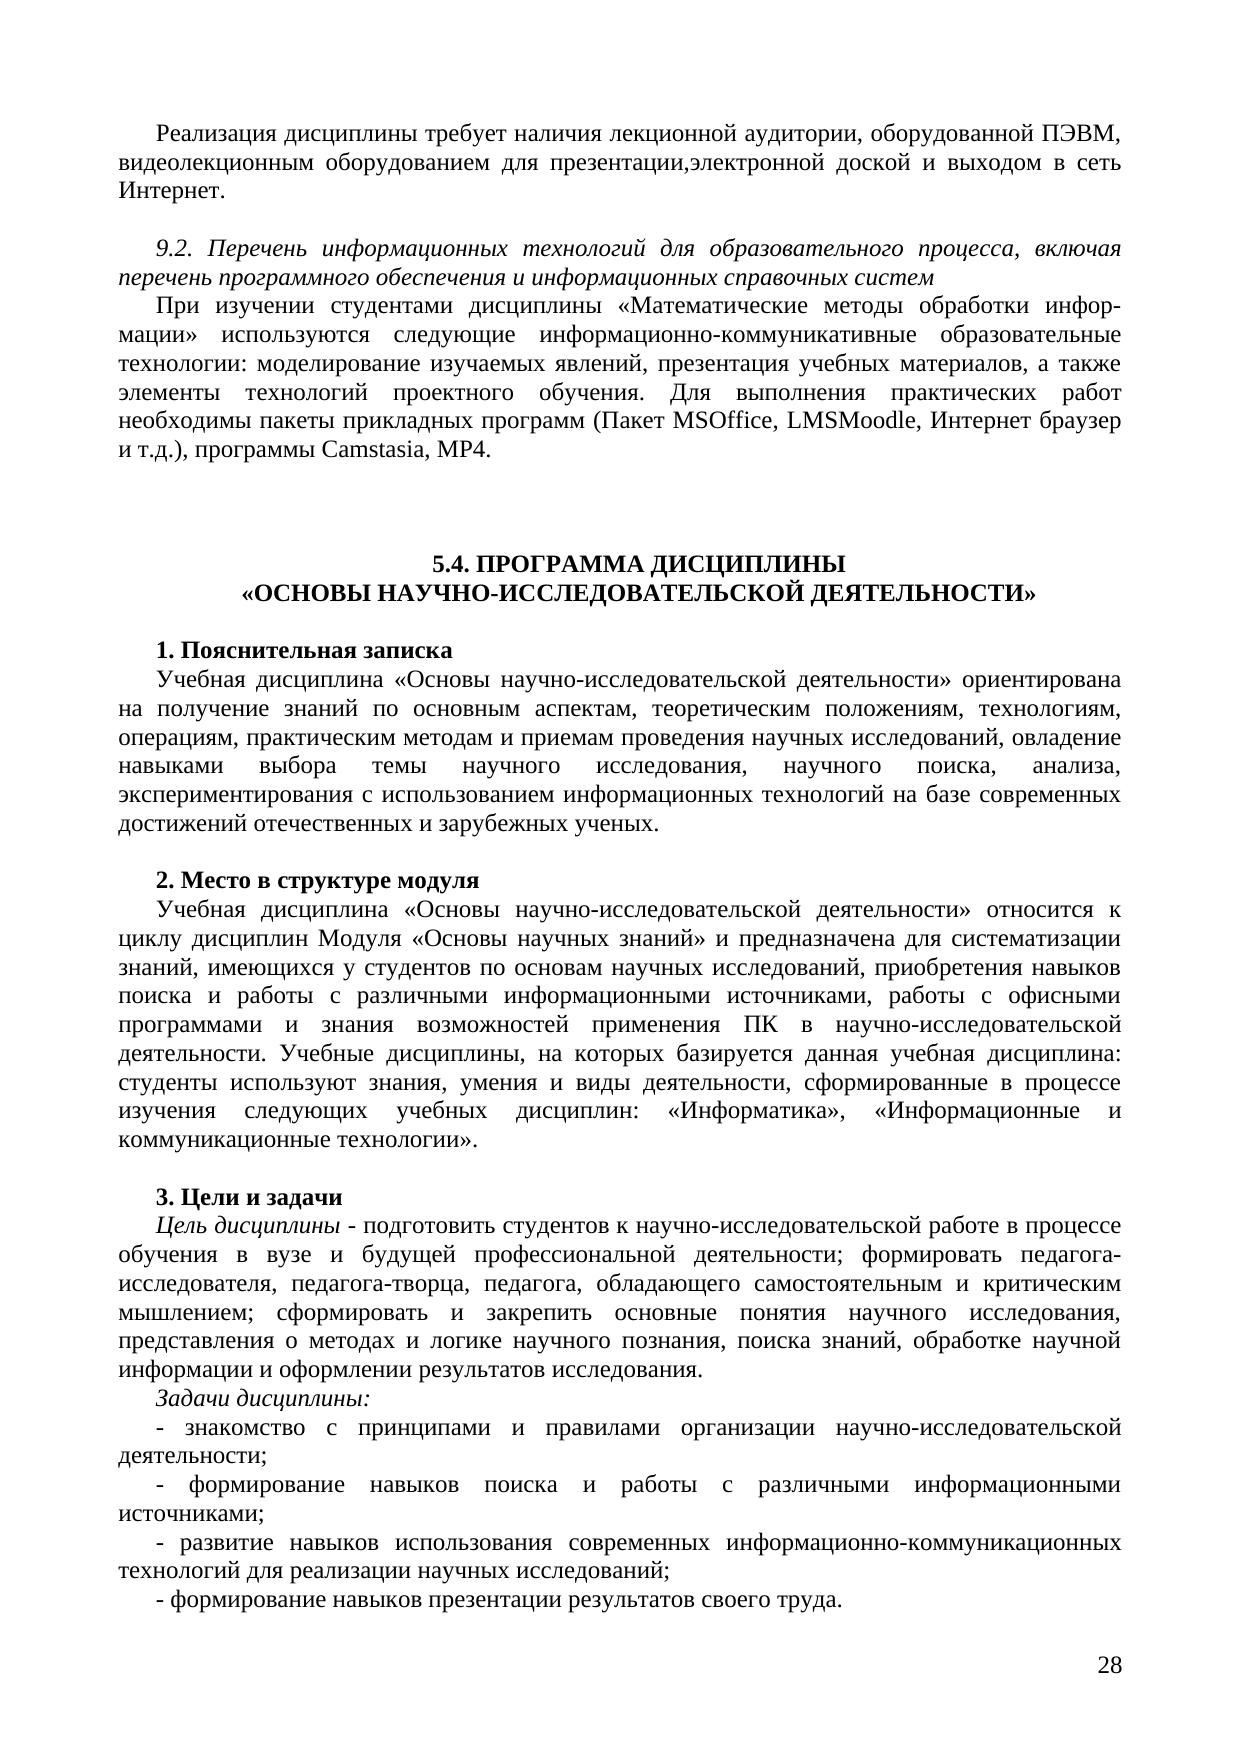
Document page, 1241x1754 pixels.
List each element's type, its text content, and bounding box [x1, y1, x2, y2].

text При изучении студентами дисциплины «Математические методы обработки инфор-мации» используются следующие информационно-коммуникативные образовательные технологии: моделирование изучаемых явлений, презентация учебных материалов, а также элементы технологий проектного обучения. Для выполнения практических работ необходимы пакеты прикладных программ (Пакет MSOffice, LMSMoodle, Интернет браузер и т.д.), программы Сamstasia, MP4. [118, 291, 1122, 463]
text Учебная дисциплина «Основы научно-исследовательской деятельности» относится к циклу дисциплин Модуля «Основы научных знаний» и предназначена для систематизации знаний, имеющихся у студентов по основам научных исследований, приобретения навыков поиска и работы с различными информационными источниками, работы с офисными программами и знания возможностей применения ПК в научно-исследовательской деятельности. Учебные дисциплины, на которых базируется данная учебная дисциплина: студенты используют знания, умения и виды деятельности, сформированные в процессе изучения следующих учебных дисциплин: «Информатика», «Информационные и коммуникационные технологии». [118, 894, 1122, 1153]
subtitle 2. Место в структуре модуля [118, 866, 1122, 894]
text - формирование навыков поиска и работы с различными информационными источниками; [118, 1469, 1122, 1527]
subtitle 9.2. Перечень информационных технологий для образовательного процесса, включая перечень программного обеспечения и информационных справочных систем [118, 233, 1122, 291]
subtitle «ОСНОВЫ НАУЧНО-ИССЛЕДОВАТЕЛЬСКОЙ ДЕЯТЕЛЬНОСТИ» [118, 578, 1122, 607]
text Задачи дисциплины: [118, 1383, 1122, 1412]
text - развитие навыков использования современных информационно-коммуникационных технологий для реализации научных исследований; [118, 1527, 1122, 1584]
subtitle 1. Пояснительная записка [118, 636, 1122, 664]
subtitle 5.4. ПРОГРАММА ДИСЦИПЛИНЫ [118, 549, 1122, 578]
text Учебная дисциплина «Основы научно-исследовательской деятельности» ориентирована на получение знаний по основным аспектам, теоретическим положениям, технологиям, операциям, практическим методам и приемам проведения научных исследований, овладение навыками выбора темы научного исследования, научного поиска, анализа, экспериментирования с использованием информационных технологий на базе современных достижений отечественных и зарубежных ученых. [118, 664, 1122, 837]
text Реализация дисциплины требует наличия лекционной аудитории, оборудованной ПЭВМ, видеолекционным оборудованием для презентации,электронной доской и выходом в сеть Интернет. [118, 118, 1122, 204]
text - формирование навыков презентации результатов своего труда. [118, 1584, 1122, 1613]
text - знакомство с принципами и правилами организации научно-исследовательской деятельности; [118, 1412, 1122, 1469]
subtitle 3. Цели и задачи [118, 1182, 1122, 1211]
text Цель дисциплины - подготовить студентов к научно-исследовательской работе в процессе обучения в вузе и будущей профессиональной деятельности; формировать педагога-исследователя, педагога-творца, педагога, обладающего самостоятельным и критическим мышлением; сформировать и закрепить основные понятия научного исследования, представления о методах и логике научного познания, поиска знаний, обработке научной информации и оформлении результатов исследования. [118, 1211, 1122, 1383]
